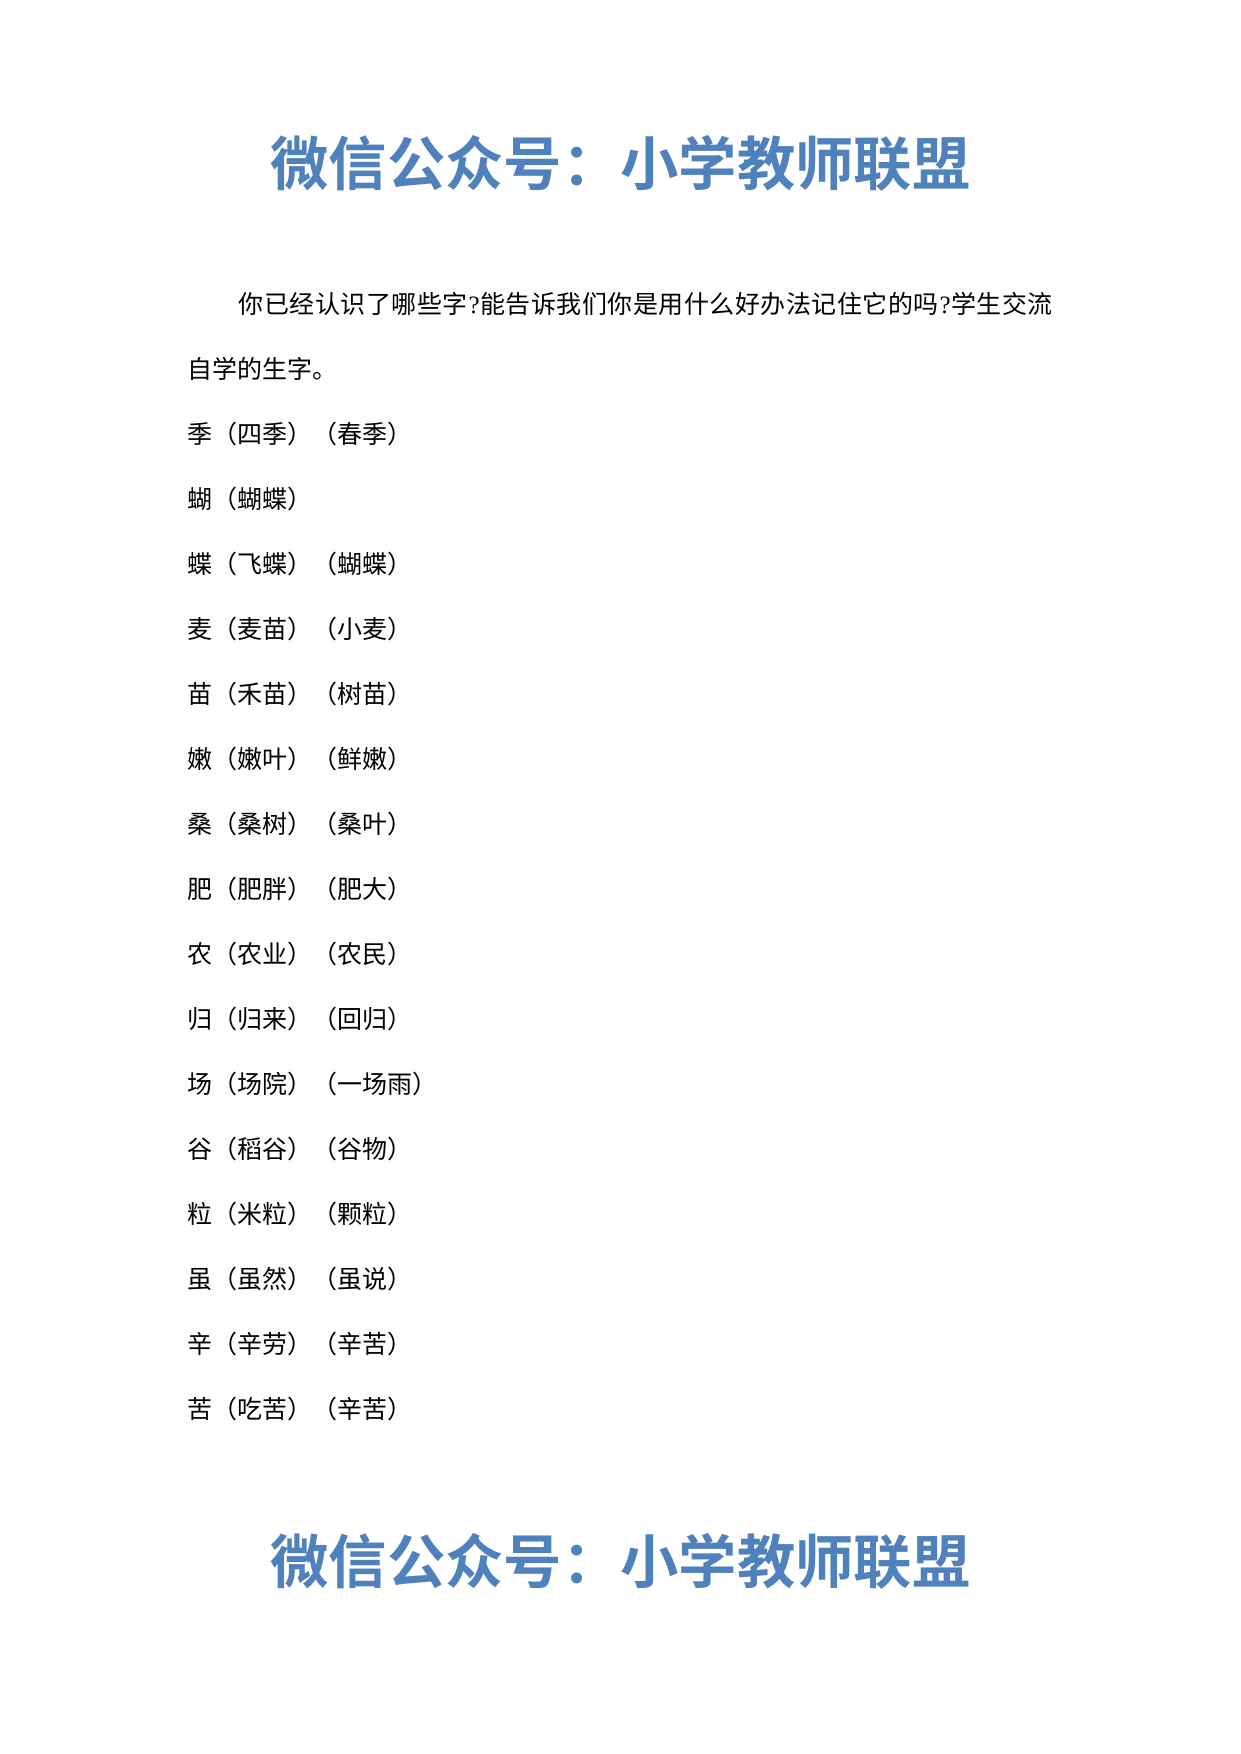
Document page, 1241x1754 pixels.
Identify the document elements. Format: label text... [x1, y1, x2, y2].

text 蝴（蝴蝶） [187, 465, 1053, 530]
text 农（农业）（农民） [187, 920, 1053, 985]
text 谷（稻谷）（谷物） [187, 1115, 1053, 1180]
text 苦（吃苦）（辛苦） [187, 1375, 1053, 1440]
text 粒（米粒）（颗粒） [187, 1180, 1053, 1245]
text 苗（禾苗）（树苗） [187, 660, 1053, 725]
text 麦（麦苗）（小麦） [187, 595, 1053, 660]
text 你已经认识了哪些字?能告诉我们你是用什么好办法记住它的吗?学生交流自学的生字。 [187, 270, 1053, 400]
text 季（四季）（春季） [188, 400, 1053, 465]
text 蝶（飞蝶）（蝴蝶） [187, 530, 1053, 595]
text 辛（辛劳）（辛苦） [187, 1310, 1053, 1375]
text 桑（桑树）（桑叶） [187, 790, 1053, 855]
text 肥（肥胖）（肥大） [187, 855, 1053, 920]
text 虽（虽然）（虽说） [187, 1245, 1053, 1310]
text 归（归来）（回归） [187, 985, 1053, 1050]
text 场（场院）（一场雨） [187, 1050, 1053, 1115]
text 嫩（嫩叶）（鲜嫩） [187, 725, 1053, 790]
